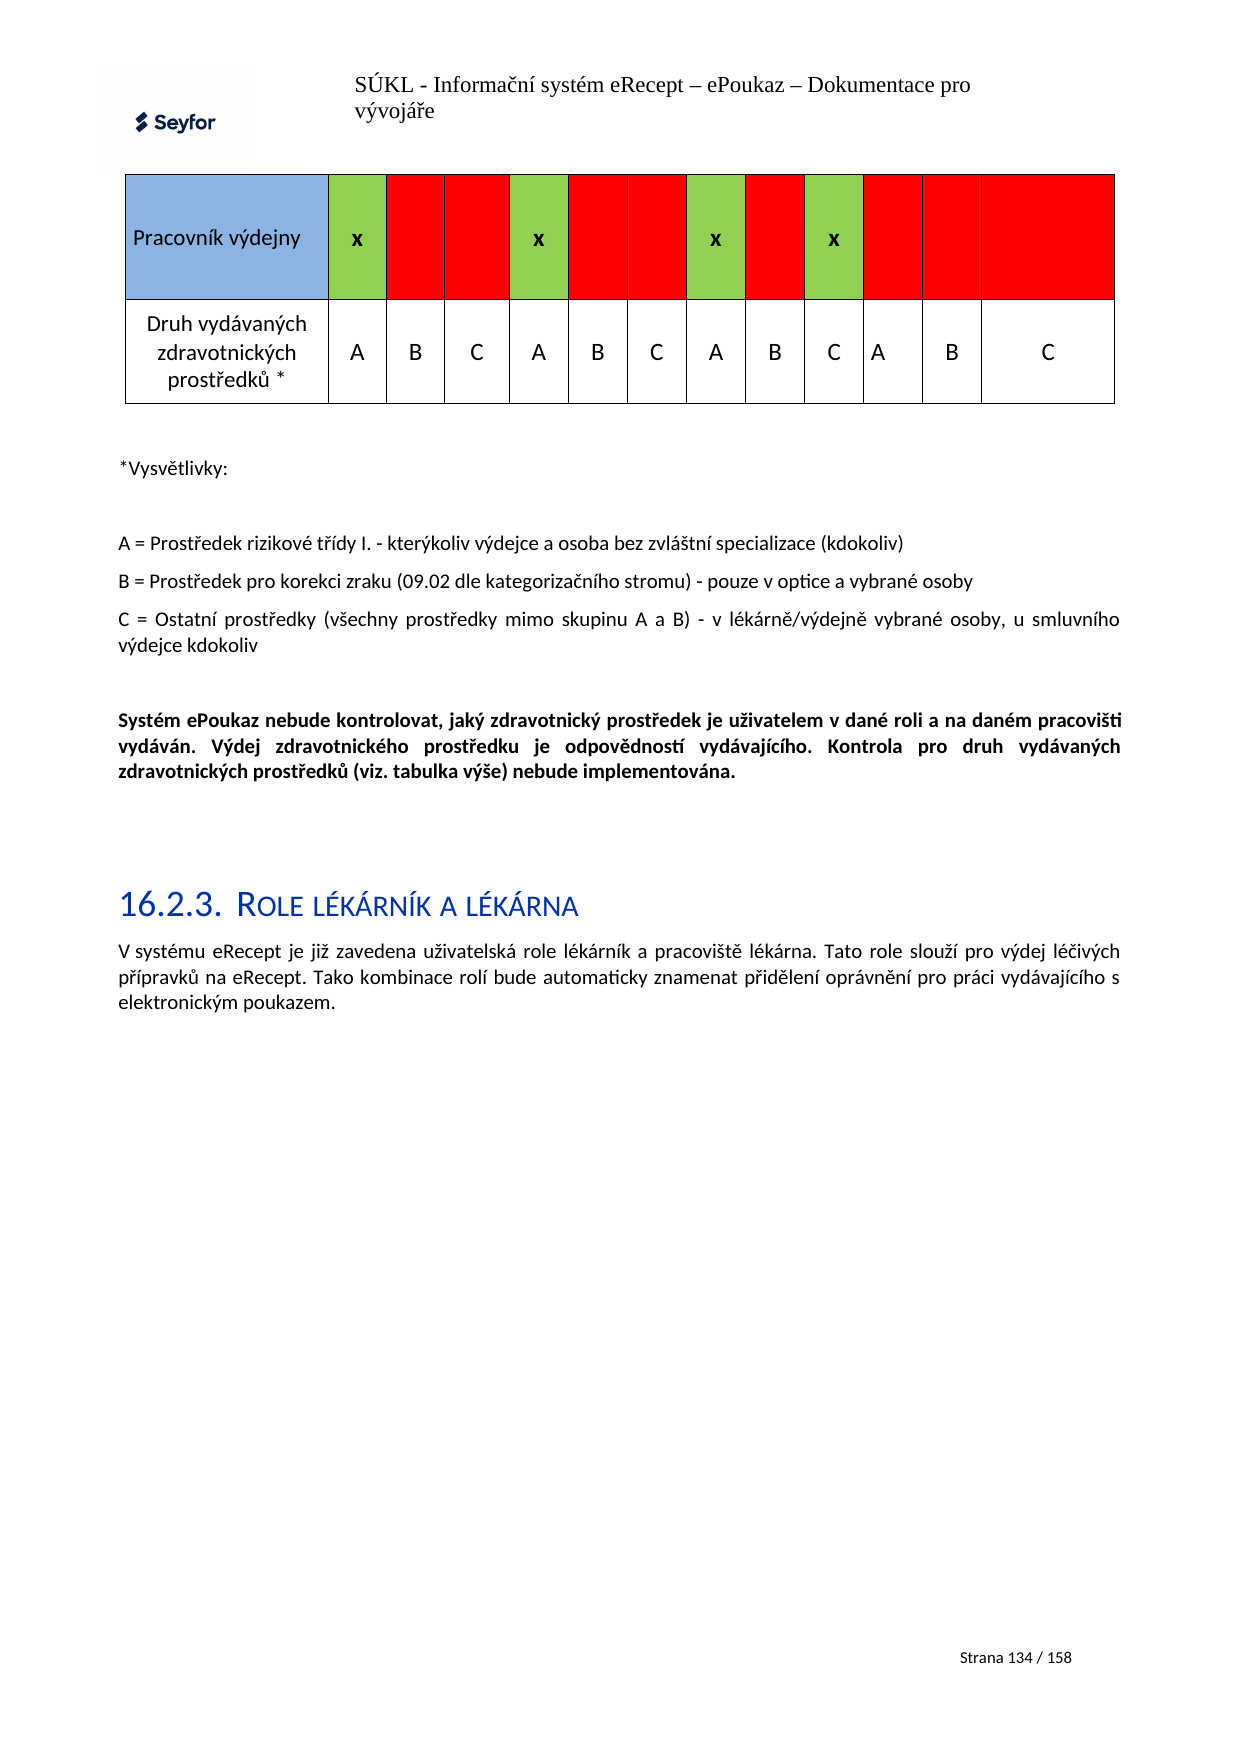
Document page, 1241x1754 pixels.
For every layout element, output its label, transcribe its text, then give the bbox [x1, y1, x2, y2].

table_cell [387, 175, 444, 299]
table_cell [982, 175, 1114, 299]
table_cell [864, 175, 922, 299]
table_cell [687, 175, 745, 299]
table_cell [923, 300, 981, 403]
text Role lékárník a lékárna [118, 880, 1122, 926]
text Systém ePoukaz nebude kontrolovat, jaký zdravotnický prostředek je uživatelem v dané roli a na daném pracovišti vydáván. Výdej zdravotnického prostředku je odpovědností vydávajícího. Kontrola pro druh vydávaných zdravotnických prostředků (viz. tabulka výše) nebude implementována. [118, 708, 1122, 784]
text C = Ostatní prostředky (všechny prostředky mimo skupinu A a B) - v lékárně/výdejně vybrané osoby, u smluvního výdejce kdokoliv [118, 606, 1122, 657]
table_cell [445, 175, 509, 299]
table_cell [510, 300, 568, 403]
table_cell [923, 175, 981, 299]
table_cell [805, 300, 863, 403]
text B = Prostředek pro korekci zraku (09.02 dle kategorizačního stromu) - pouze v optice a vybrané osoby [118, 568, 1122, 594]
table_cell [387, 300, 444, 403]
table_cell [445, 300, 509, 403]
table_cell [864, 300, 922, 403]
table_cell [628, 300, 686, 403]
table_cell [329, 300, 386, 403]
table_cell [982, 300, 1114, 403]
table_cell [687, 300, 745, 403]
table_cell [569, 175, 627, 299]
text V systému eRecept je již zavedena uživatelská role lékárník a pracoviště lékárna. Tato role slouží pro výdej léčivých přípravků na eRecept. Tako kombinace rolí bude automaticky znamenat přidělení oprávnění pro práci vydávajícího s elektronickým poukazem. [118, 938, 1122, 1015]
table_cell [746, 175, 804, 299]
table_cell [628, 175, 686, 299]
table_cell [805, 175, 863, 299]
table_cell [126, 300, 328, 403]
picture [102, 70, 249, 175]
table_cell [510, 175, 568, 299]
text *Vysvětlivky: [118, 455, 1122, 480]
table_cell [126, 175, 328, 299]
text A = Prostředek rizikové třídy I. - kterýkoliv výdejce a osoba bez zvláštní specializace (kdokoliv) [118, 531, 1122, 556]
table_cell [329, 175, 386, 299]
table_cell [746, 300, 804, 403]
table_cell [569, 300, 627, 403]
